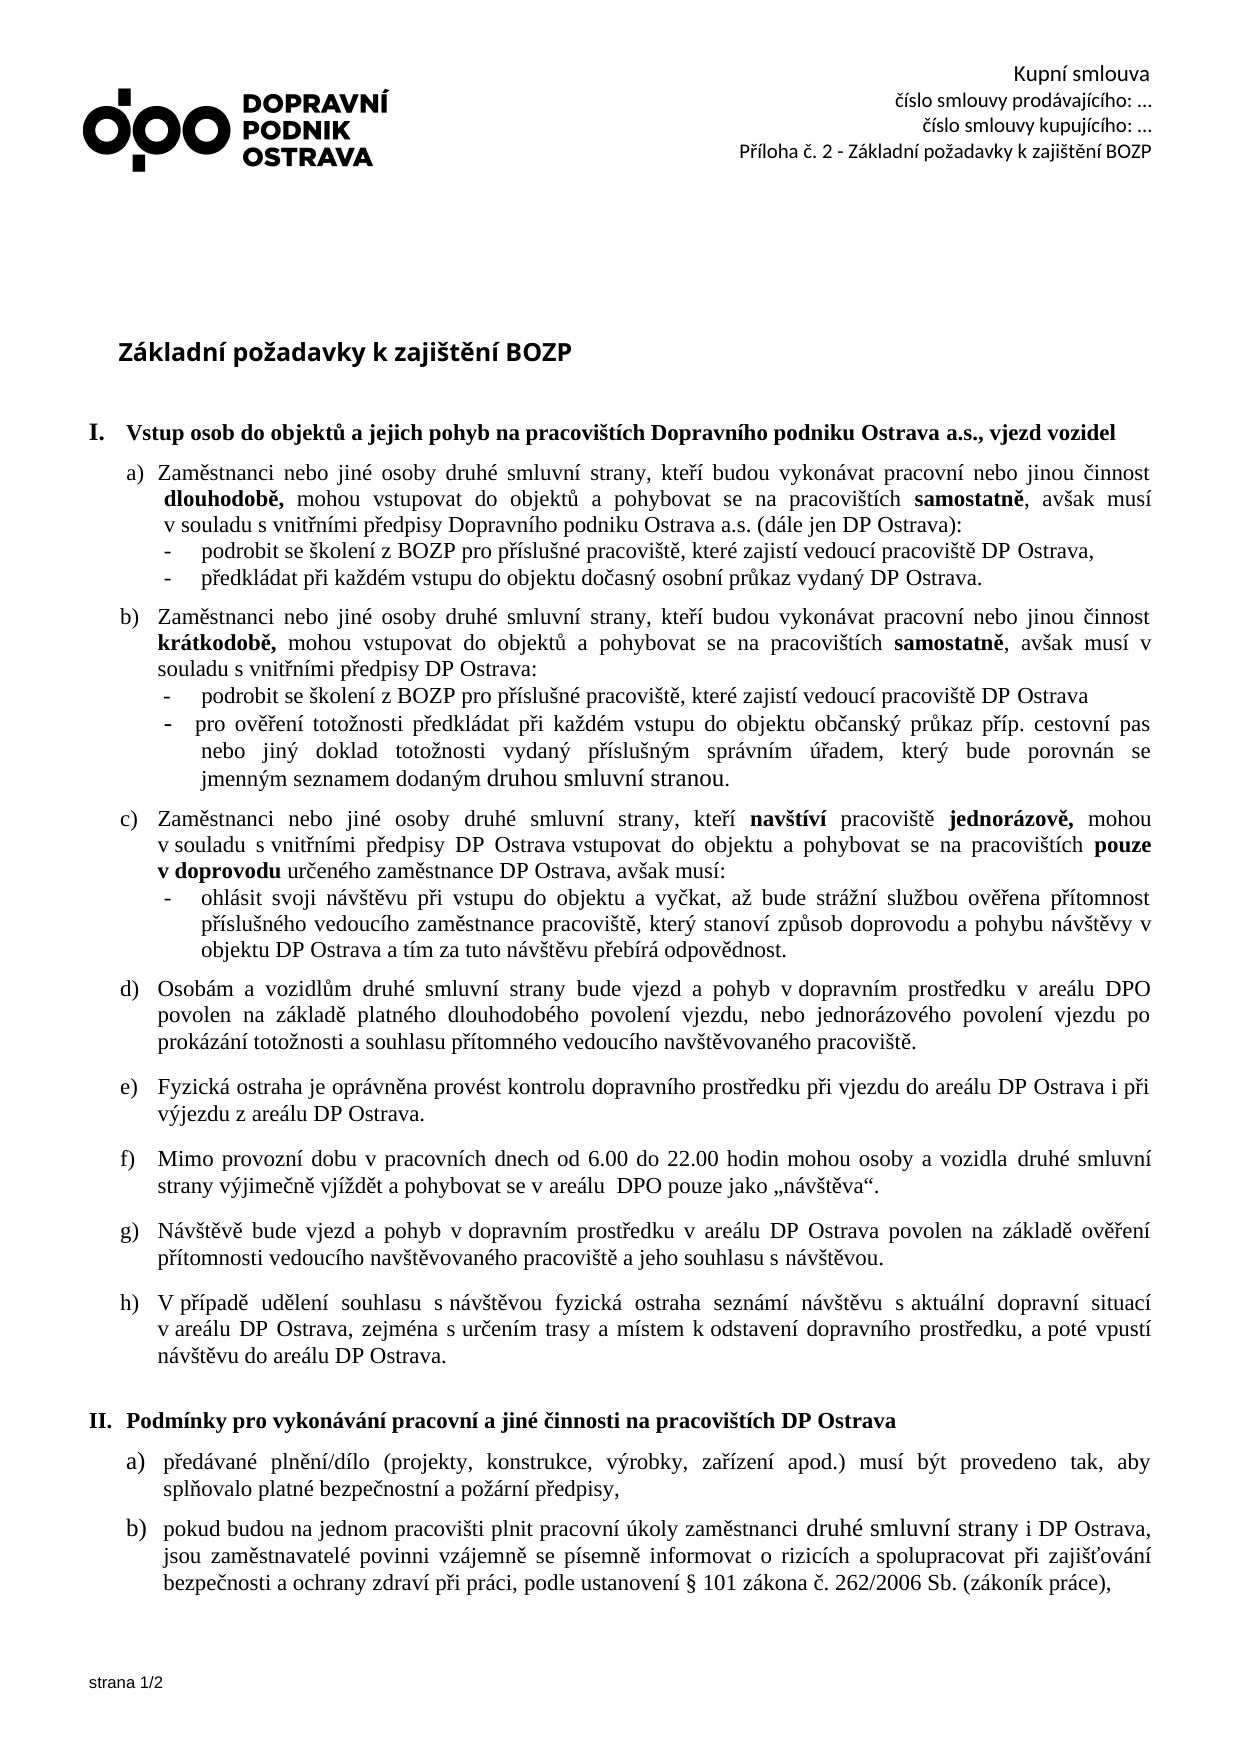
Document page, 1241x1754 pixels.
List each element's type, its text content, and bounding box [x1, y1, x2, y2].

picture [82, 88, 390, 172]
text - ohlásit svoji návštěvu při vstupu do objektu a vyčkat, až bude strážní službou ověřena přítomnost příslušného vedoucího zaměstnance pracoviště, který stanoví způsob doprovodu a pohybu návštěvy v objektu DP Ostrava a tím za tuto návštěvu přebírá odpovědnost. [164, 884, 1152, 963]
text - podrobit se školení z BOZP pro příslušné pracoviště, které zajistí vedoucí pracoviště DP Ostrava [157, 682, 1152, 708]
text I. Vstup osob do objektů a jejich pohyb na pracovištích Dopravního podniku Ostrava a.s., vjezd vozidel [89, 417, 1152, 446]
list pokud budou na jednom pracovišti plnit pracovní úkoly zaměstnanci druhé smluvní strany i DP Ostrava, jsou zaměstnavatelé povinni vzájemně se písemně informovat o rizicích a spolupracovat při zajišťování bezpečnosti a ochrany zdraví při práci, podle ustanovení § 101 zákona č. 262/2006 Sb. (zákoník práce), [126, 1513, 1152, 1595]
list Mimo provozní dobu v pracovních dnech od 6.00 do 22.00 hodin mohou osoby a vozidla druhé smluvní strany výjimečně vjíždět a pohybovat se v areálu DPO pouze jako „návštěva“. [120, 1145, 1152, 1198]
list Fyzická ostraha je oprávněna provést kontrolu dopravního prostředku při vjezdu do areálu DP Ostrava i při výjezdu z areálu DP Ostrava. [120, 1073, 1152, 1126]
list Osobám a vozidlům druhé smluvní strany bude vjezd a pohyb v dopravním prostředku v areálu DPO povolen na základě platného dlouhodobého povolení vjezdu, nebo jednorázového povolení vjezdu po prokázání totožnosti a souhlasu přítomného vedoucího navštěvovaného pracoviště. [120, 975, 1152, 1054]
text II. Podmínky pro vykonávání pracovní a jiné činnosti na pracovištích DP Ostrava [89, 1407, 1152, 1433]
list Zaměstnanci nebo jiné osoby druhé smluvní strany, kteří budou vykonávat pracovní nebo jinou činnost dlouhodobě, mohou vstupovat do objektů a pohybovat se na pracovištích samostatně, avšak musí v souladu s vnitřními předpisy Dopravního podniku Ostrava a.s. (dále jen DP Ostrava): [126, 458, 1152, 538]
text - podrobit se školení z BOZP pro příslušné pracoviště, které zajistí vedoucí pracoviště DP Ostrava, [164, 538, 1152, 564]
list V případě udělení souhlasu s návštěvou fyzická ostraha seznámí návštěvu s aktuální dopravní situací v areálu DP Ostrava, zejména s určením trasy a místem k odstavení dopravního prostředku, a poté vpustí návštěvu do areálu DP Ostrava. [120, 1289, 1152, 1368]
text - předkládat při každém vstupu do objektu dočasný osobní průkaz vydaný DP Ostrava. [164, 564, 1152, 590]
list pro ověření totožnosti předkládat při každém vstupu do objektu občanský průkaz příp. cestovní pas nebo jiný doklad totožnosti vydaný příslušným správním úřadem, který bude porovnán se jmenným seznamem dodaným druhou smluvní stranou. [164, 708, 1152, 792]
list Návštěvě bude vjezd a pohyb v dopravním prostředku v areálu DP Ostrava povolen na základě ověření přítomnosti vedoucího navštěvovaného pracoviště a jeho souhlasu s návštěvou. [120, 1217, 1152, 1270]
subtitle Základní požadavky k zajištění BOZP [118, 337, 1152, 367]
list předávané plnění/dílo (projekty, konstrukce, výrobky, zařízení apod.) musí být provedeno tak, aby splňovalo platné bezpečnostní a požární předpisy, [126, 1446, 1152, 1501]
list Zaměstnanci nebo jiné osoby druhé smluvní strany, kteří budou vykonávat pracovní nebo jinou činnost krátkodobě, mohou vstupovat do objektů a pohybovat se na pracovištích samostatně, avšak musí v souladu s vnitřními předpisy DP Ostrava: [120, 603, 1152, 682]
list Zaměstnanci nebo jiné osoby druhé smluvní strany, kteří navštíví pracoviště jednorázově, mohou v souladu s vnitřními předpisy DP Ostrava vstupovat do objektu a pohybovat se na pracovištích pouze v doprovodu určeného zaměstnance DP Ostrava, avšak musí: [120, 804, 1152, 884]
